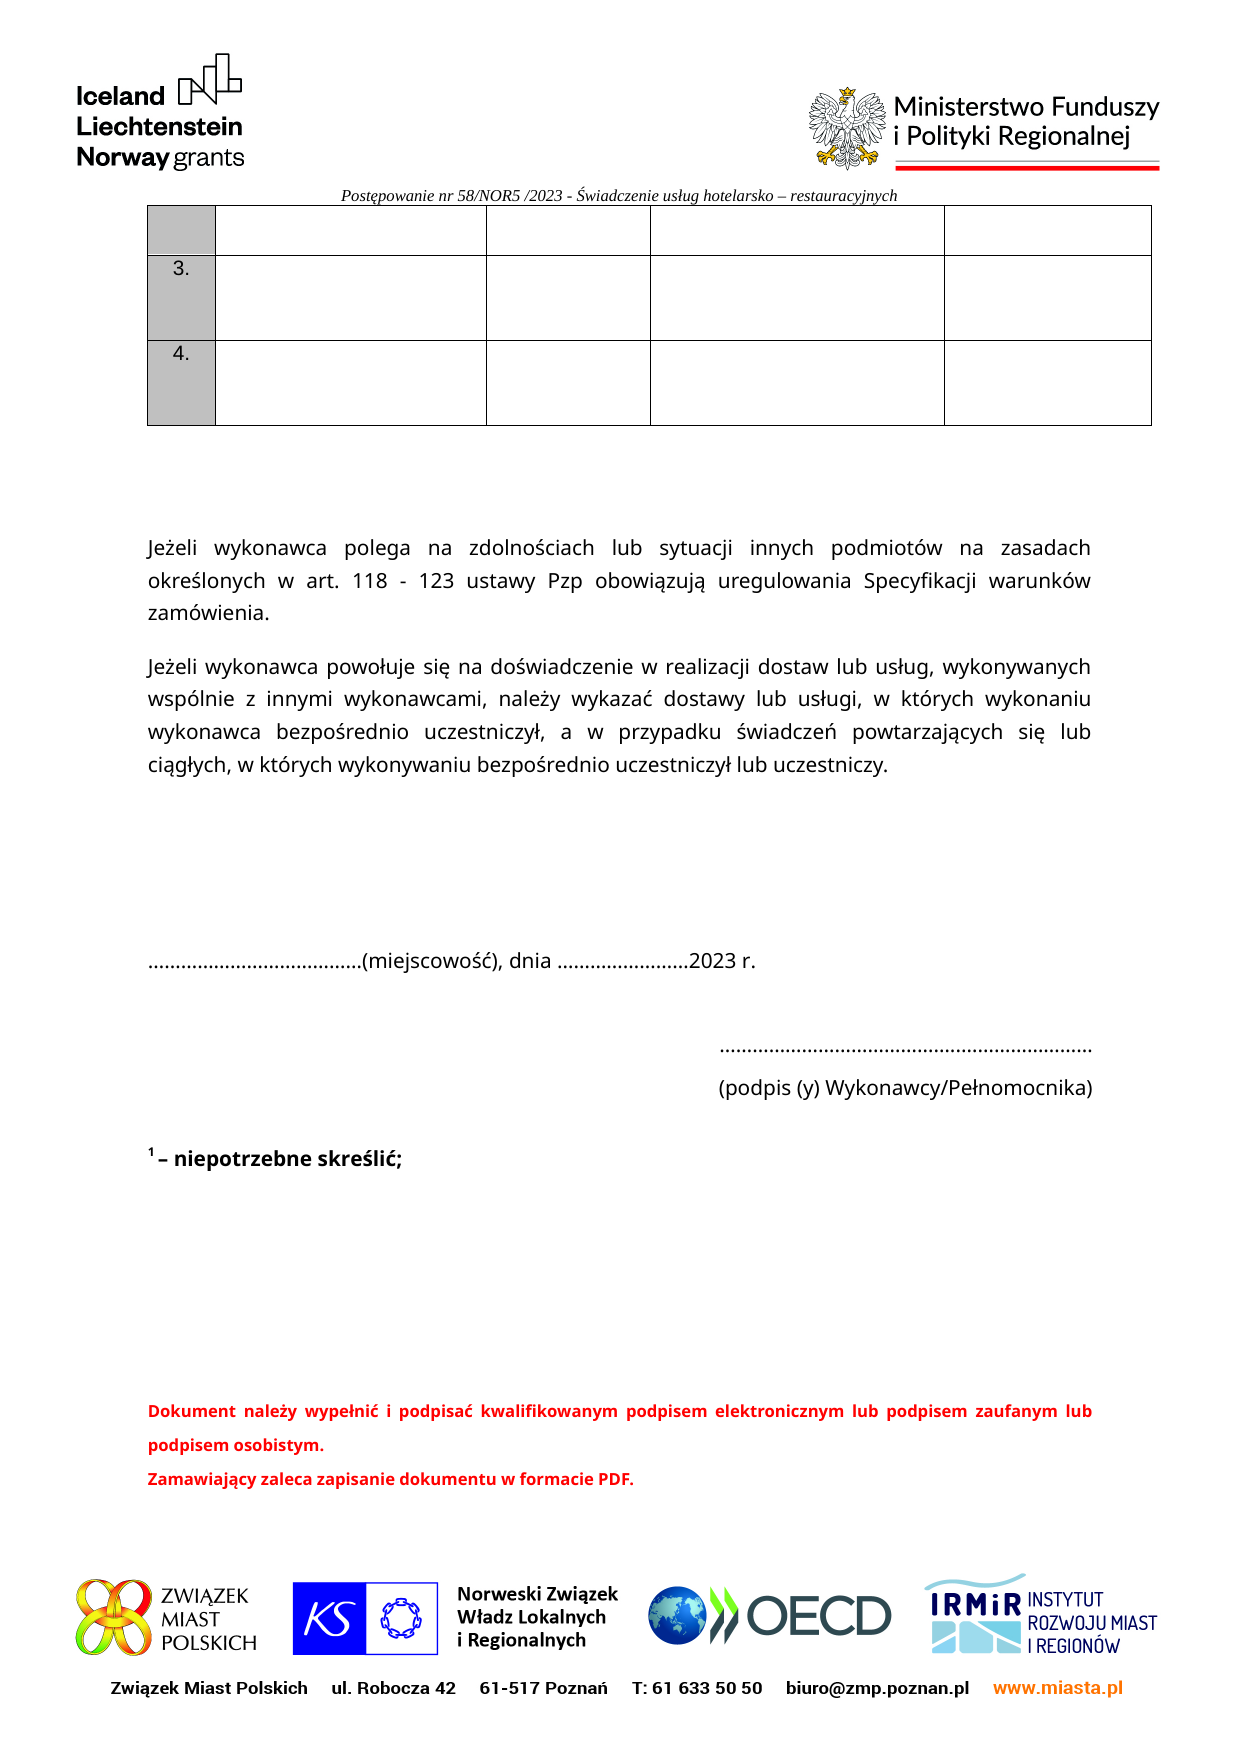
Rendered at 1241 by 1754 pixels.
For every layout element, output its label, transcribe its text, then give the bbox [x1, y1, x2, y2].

table_cell [487, 341, 650, 425]
table_cell [148, 206, 215, 254]
table_cell [945, 341, 1151, 425]
table_cell [216, 206, 486, 254]
table_cell [651, 256, 944, 340]
text …………………………………(miejscowość), dnia ……………………2023 r. [148, 946, 1093, 974]
table_cell [148, 341, 215, 425]
text Zamawiający zaleca zapisanie dokumentu w formacie PDF. [148, 1468, 1093, 1490]
table_cell [651, 206, 944, 254]
table_cell [651, 341, 944, 425]
table_cell [487, 256, 650, 340]
text 1 – niepotrzebne skreślić; [148, 1144, 1093, 1172]
table_cell [487, 206, 650, 254]
text (podpis (y) Wykonawcy/Pełnomocnika) [148, 1073, 1093, 1101]
table_cell [945, 206, 1151, 254]
table_cell [216, 256, 486, 340]
text ……………………………………..…………………… [148, 1030, 1093, 1059]
table_cell [148, 256, 215, 340]
picture [0, 0, 1237, 1749]
text Jeżeli wykonawca polega na zdolnościach lub sytuacji innych podmiotów na zasadach określonych w art. 118 - 123 ustawy Pzp obowiązują uregulowania Specyfikacji warunków zamówienia. [148, 533, 1093, 627]
table_cell [945, 256, 1151, 340]
text Jeżeli wykonawca powołuje się na doświadczenie w realizacji dostaw lub usług, wykonywanych wspólnie z innymi wykonawcami, należy wykazać dostawy lub usługi, w których wykonaniu wykonawca bezpośrednio uczestniczył, a w przypadku świadczeń powtarzających się lub ciągłych, w których wykonywaniu bezpośrednio uczestniczył lub uczestniczy. [148, 652, 1093, 778]
table_cell [216, 341, 486, 425]
text Dokument należy wypełnić i podpisać kwalifikowanym podpisem elektronicznym lub podpisem zaufanym lub podpisem osobistym. [148, 1399, 1093, 1456]
